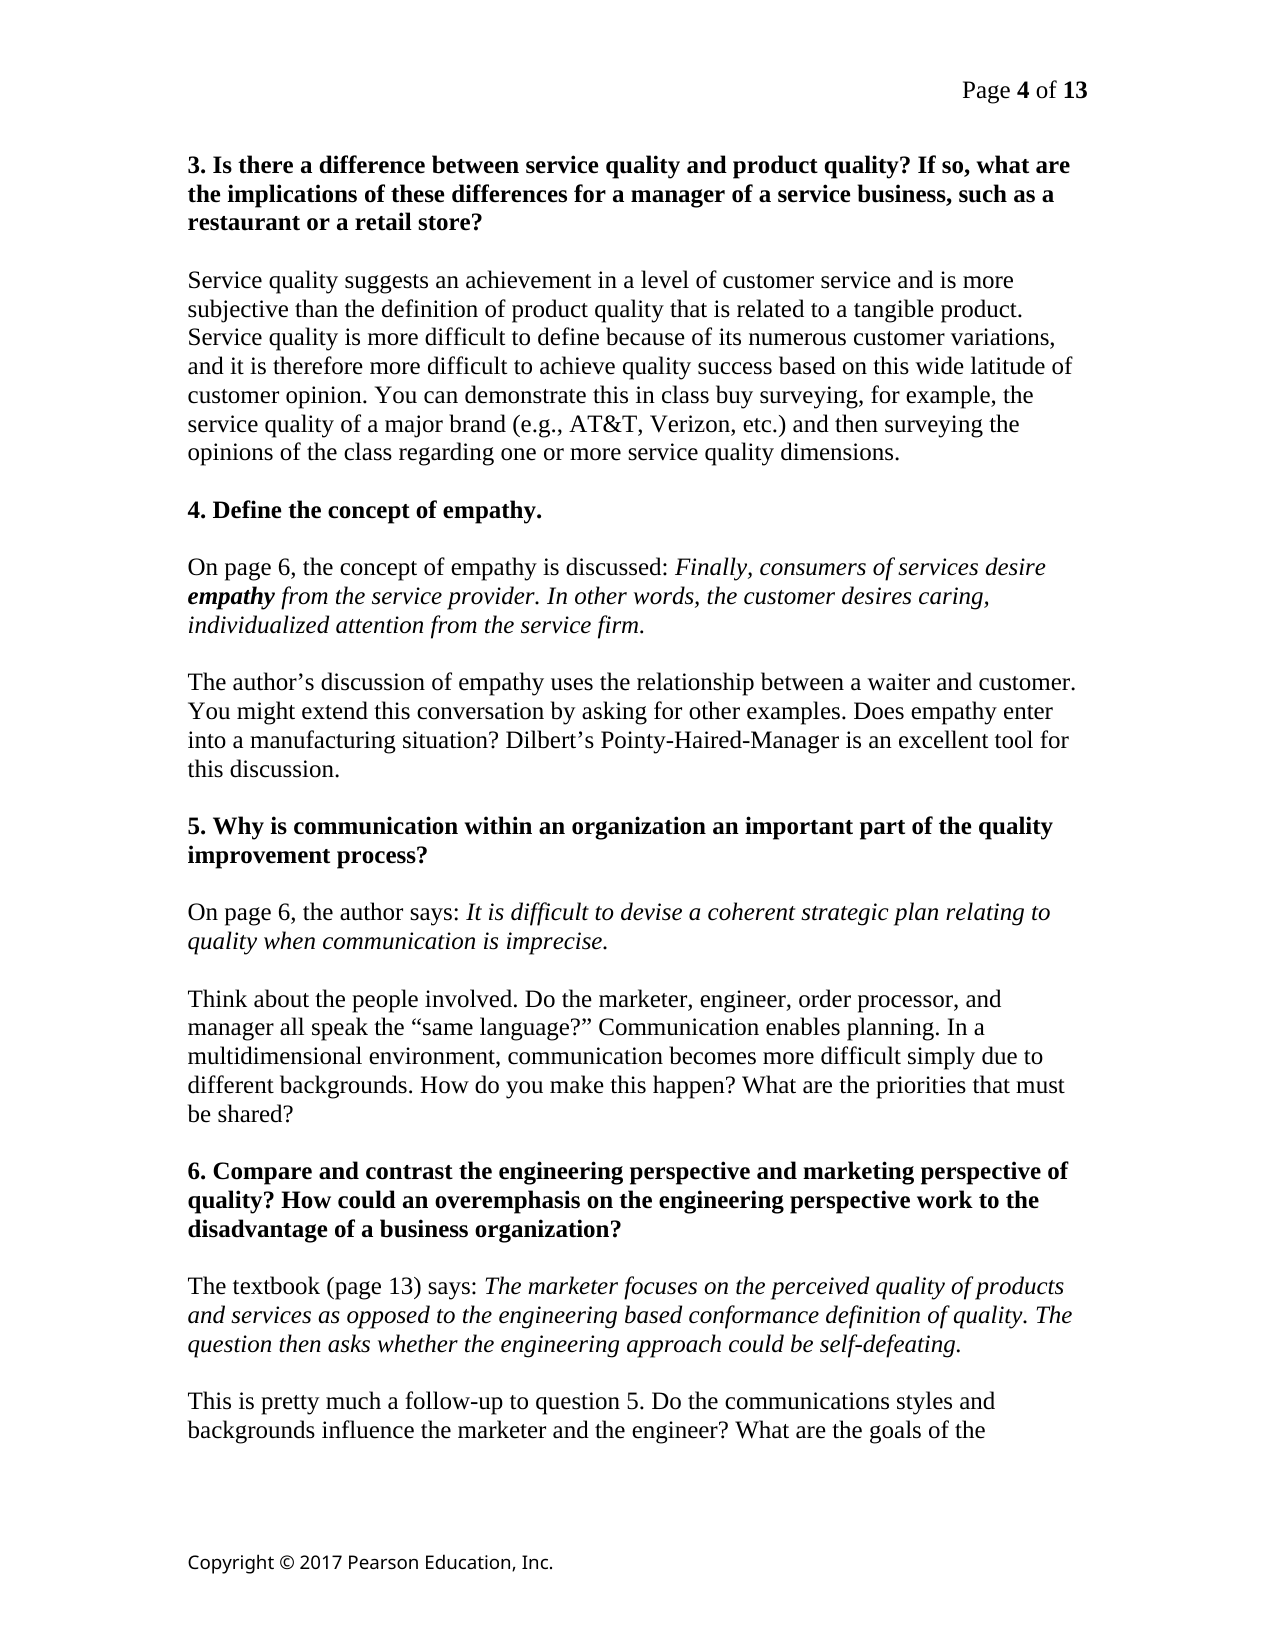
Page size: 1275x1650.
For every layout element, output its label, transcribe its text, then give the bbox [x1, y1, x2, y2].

text 3. Is there a difference between service quality and product quality? If so, what are the implications of these differences for a manager of a service business, such as a restaurant or a retail store? [187, 150, 1087, 236]
text The textbook (page 13) says: The marketer focuses on the perceived quality of products and services as opposed to the engineering based conformance definition of quality. The question then asks whether the engineering approach could be self-defeating. [187, 1271, 1087, 1357]
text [187, 1386, 1087, 1444]
text 4. Define the concept of empathy. [187, 495, 1087, 524]
text Service quality suggests an achievement in a level of customer service and is more subjective than the definition of product quality that is related to a tangible product. Service quality is more difficult to define because of its numerous customer variations, and it is therefore more difficult to achieve quality success based on this wide latitude of customer opinion. You can demonstrate this in class buy surveying, for example, the service quality of a major brand (e.g., AT&T, Verizon, etc.) and then surveying the opinions of the class regarding one or more service quality dimensions. [187, 265, 1087, 466]
text 6. Compare and contrast the engineering perspective and marketing perspective of quality? How could an overemphasis on the engineering perspective work to the disadvantage of a business organization? [187, 1156, 1087, 1242]
text 5. Why is communication within an organization an important part of the quality improvement process? [187, 811, 1087, 869]
text On page 6, the concept of empathy is discussed: Finally, consumers of services desire empathy from the service provider. In other words, the customer desires caring, individualized attention from the service firm. [187, 552, 1087, 639]
text The author’s discussion of empathy uses the relationship between a waiter and customer. You might extend this conversation by asking for other examples. Does empathy enter into a manufacturing situation? Dilbert’s Pointy-Haired-Manager is an excellent tool for this discussion. [187, 667, 1087, 782]
text On page 6, the author says: It is difficult to devise a coherent strategic plan relating to quality when communication is imprecise. [187, 897, 1087, 955]
text Think about the people involved. Do the marketer, engineer, order processor, and manager all speak the “same language?” Communication enables planning. In a multidimensional environment, communication becomes more difficult simply due to different backgrounds. How do you make this happen? What are the priorities that must be shared? [187, 984, 1087, 1127]
